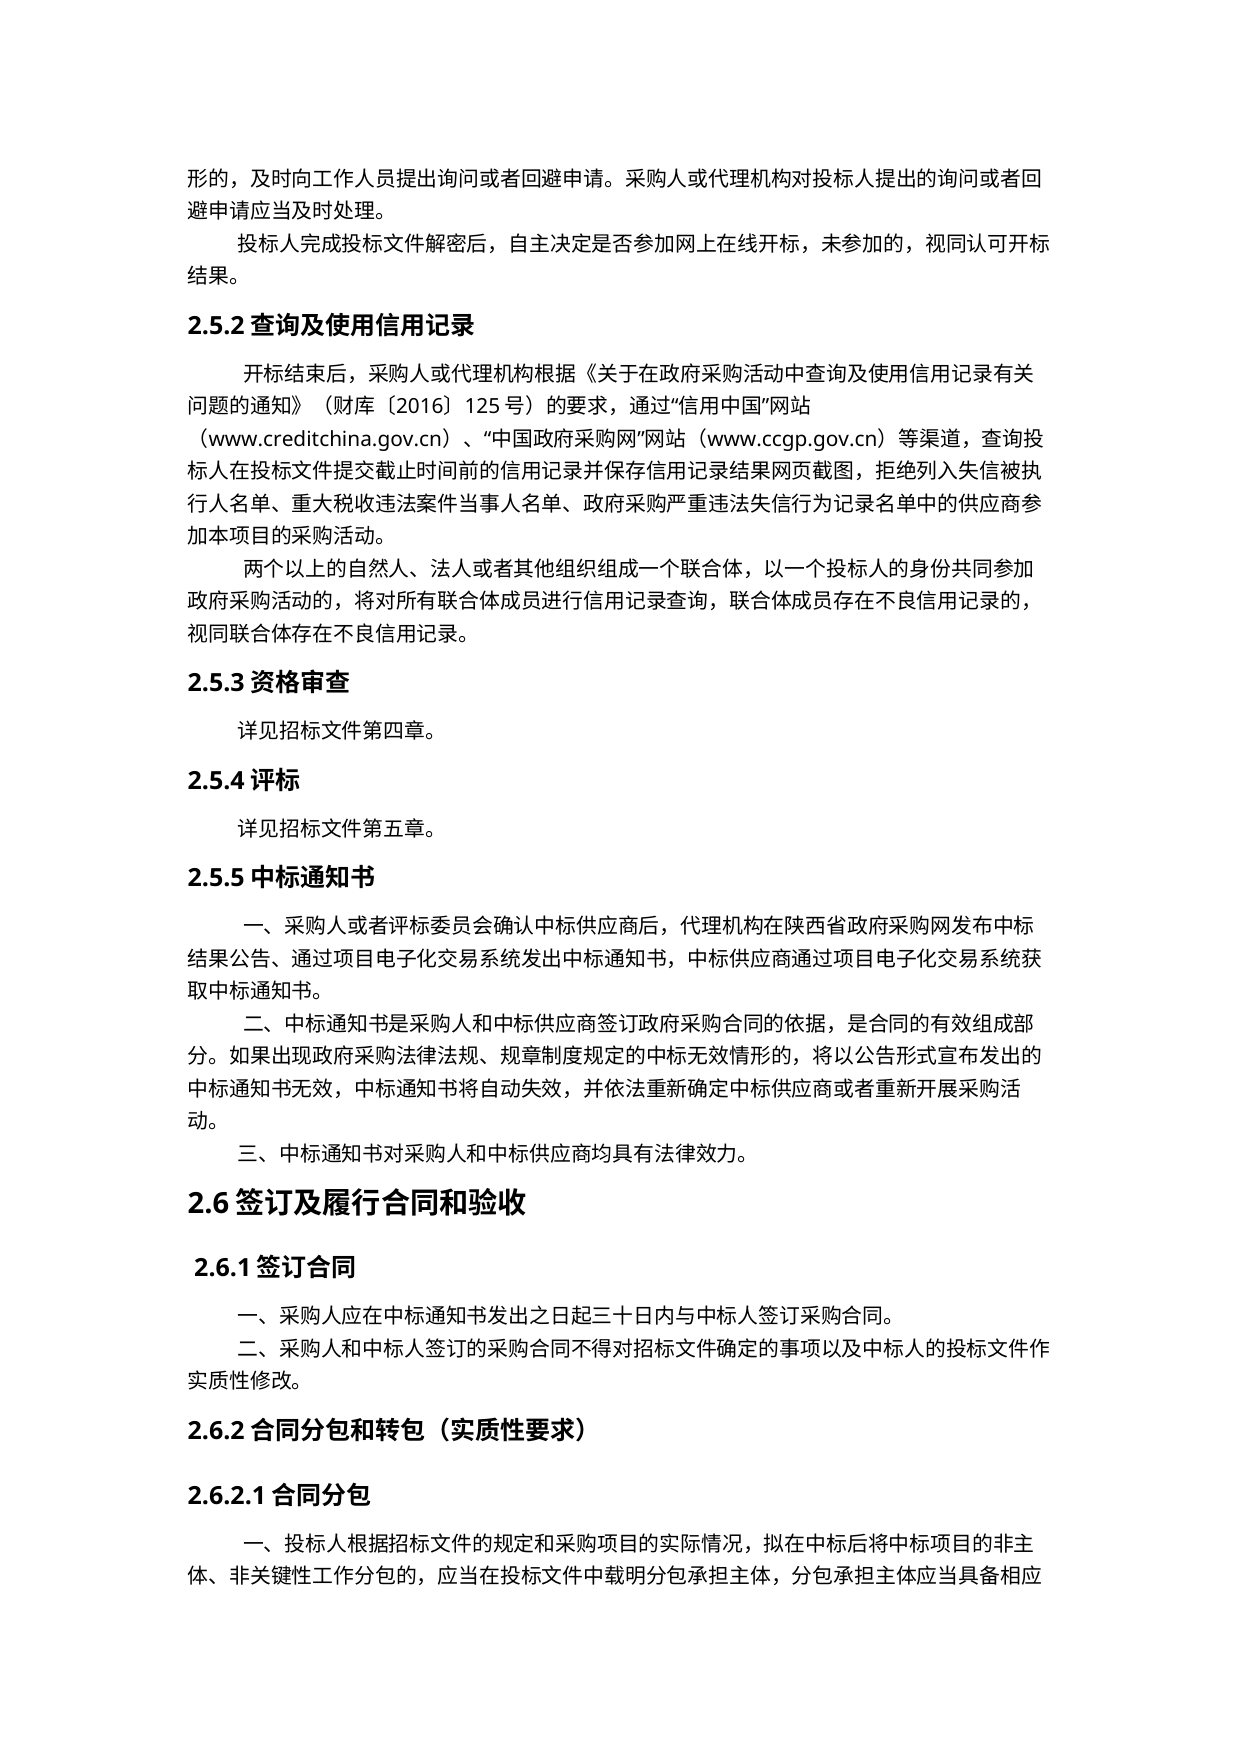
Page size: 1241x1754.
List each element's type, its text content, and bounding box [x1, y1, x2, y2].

text 2.5.5中标通知书 [187, 844, 1053, 909]
text 投标人完成投标文件解密后，自主决定是否参加网上在线开标，未参加的，视同认可开标结果。 [187, 227, 1053, 292]
text 两个以上的自然人、法人或者其他组织组成一个联合体，以一个投标人的身份共同参加政府采购活动的，将对所有联合体成员进行信用记录查询，联合体成员存在不良信用记录的，视同联合体存在不良信用记录。 [187, 552, 1053, 649]
text 2.5.2查询及使用信用记录 [187, 292, 1053, 357]
text 详见招标文件第五章。 [187, 812, 1053, 844]
text 2.5.4评标 [187, 747, 1053, 812]
text 二、中标通知书是采购人和中标供应商签订政府采购合同的依据，是合同的有效组成部分。如果出现政府采购法律法规、规章制度规定的中标无效情形的，将以公告形式宣布发出的中标通知书无效，中标通知书将自动失效，并依法重新确定中标供应商或者重新开展采购活动。 [187, 1007, 1053, 1137]
text 详见招标文件第四章。 [187, 714, 1053, 747]
text 2.6.2合同分包和转包（实质性要求） [187, 1397, 1053, 1462]
text 2.5.3资格审查 [187, 649, 1053, 714]
text 2.6.1签订合同 [187, 1234, 1053, 1299]
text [187, 1527, 1053, 1592]
text 一、采购人应在中标通知书发出之日起三十日内与中标人签订采购合同。 [187, 1299, 1053, 1332]
text 一、采购人或者评标委员会确认中标供应商后，代理机构在陕西省政府采购网发布中标结果公告、通过项目电子化交易系统发出中标通知书，中标供应商通过项目电子化交易系统获取中标通知书。 [187, 909, 1053, 1007]
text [187, 162, 1053, 227]
text 二、采购人和中标人签订的采购合同不得对招标文件确定的事项以及中标人的投标文件作实质性修改。 [187, 1332, 1053, 1397]
text 2.6签订及履行合同和验收 [187, 1169, 1053, 1234]
text 开标结束后，采购人或代理机构根据《关于在政府采购活动中查询及使用信用记录有关问题的通知》（财库〔2016〕125号）的要求，通过“信用中国”网站（www.creditchina.gov.cn）、“中国政府采购网”网站（www.ccgp.gov.cn）等渠道，查询投标人在投标文件提交截止时间前的信用记录并保存信用记录结果网页截图，拒绝列入失信被执行人名单、重大税收违法案件当事人名单、政府采购严重违法失信行为记录名单中的供应商参加本项目的采购活动。 [187, 357, 1053, 552]
text 2.6.2.1合同分包 [187, 1462, 1053, 1527]
text 三、中标通知书对采购人和中标供应商均具有法律效力。 [187, 1137, 1053, 1169]
